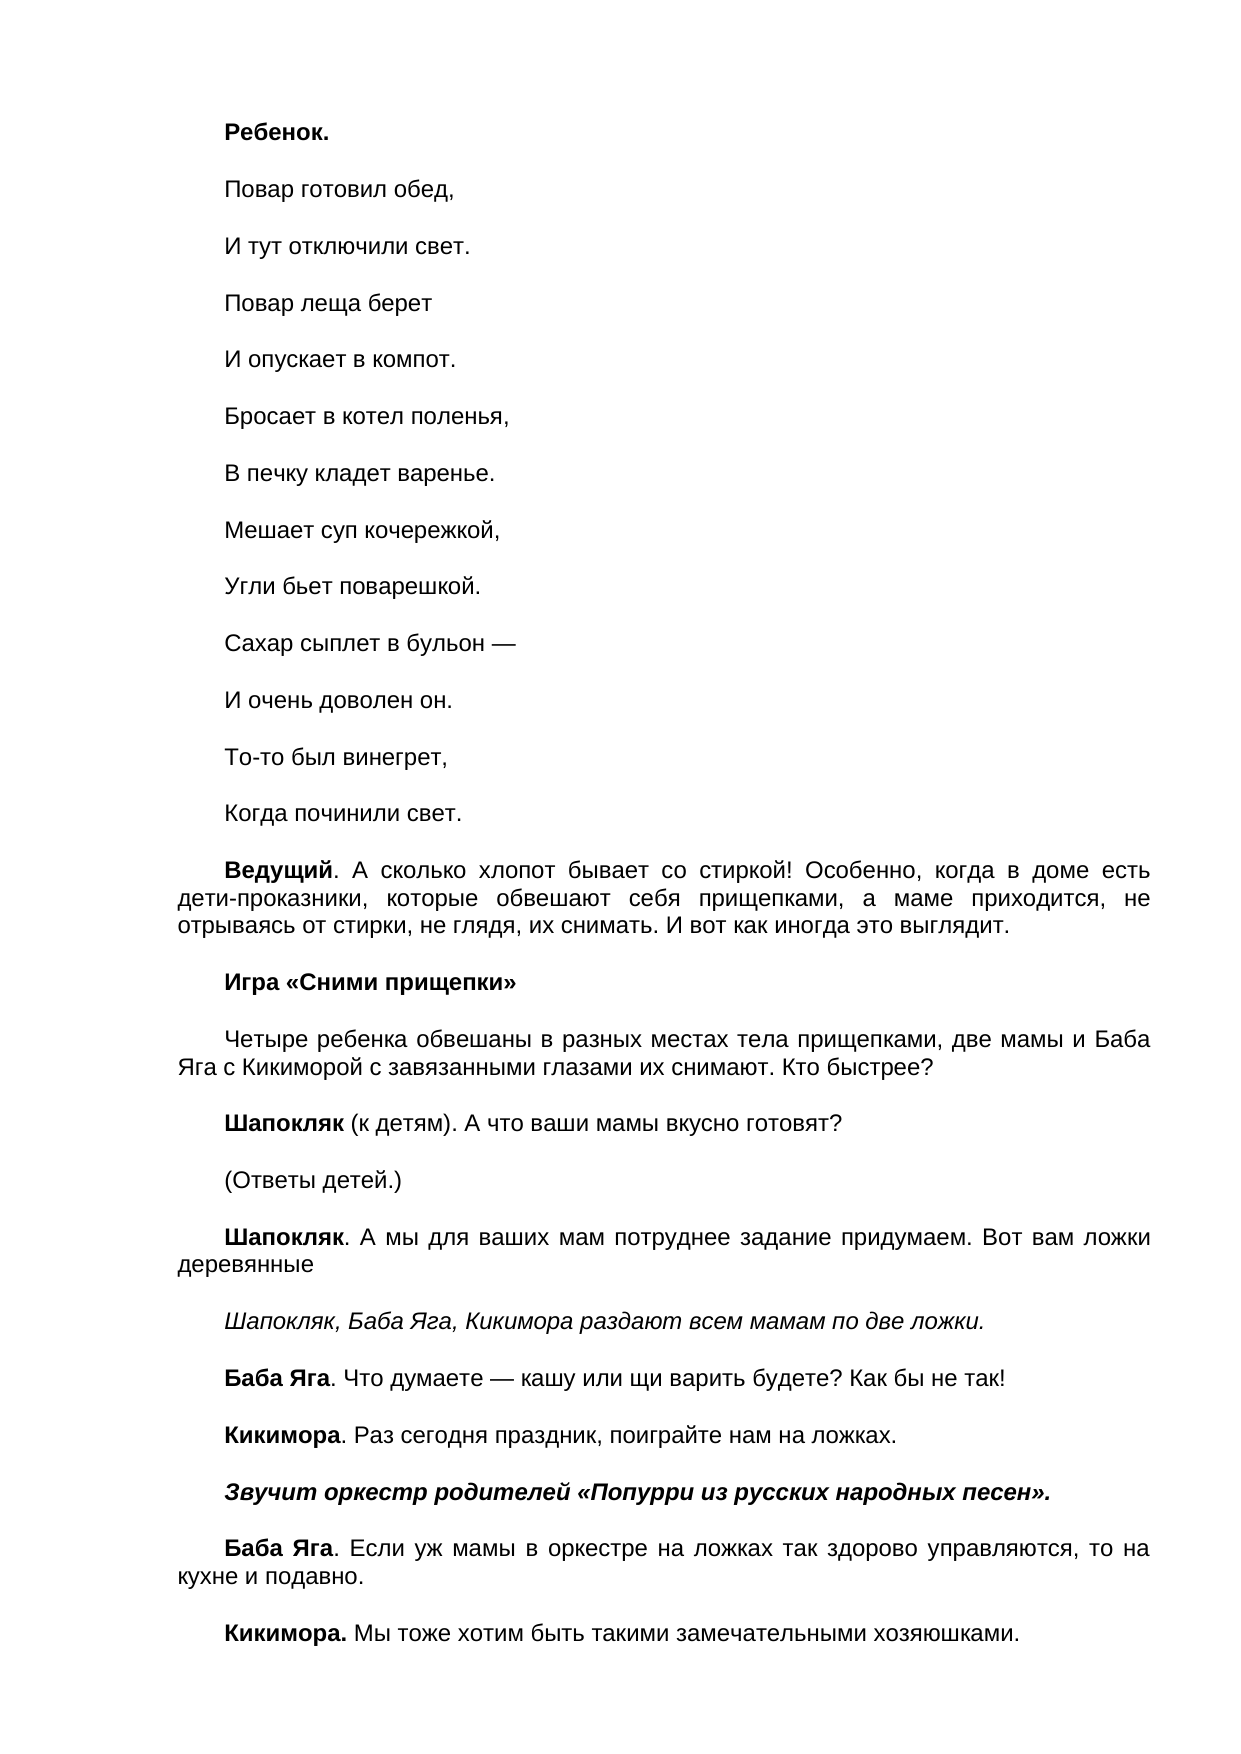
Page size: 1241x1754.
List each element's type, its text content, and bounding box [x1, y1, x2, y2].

text Угли бьет поварешкой. [177, 572, 1152, 600]
text Когда починили свет. [177, 799, 1152, 827]
text Кикимора. Мы тоже хотим быть такими замечательными хозяюшками. [177, 1619, 1152, 1646]
text Четыре ребенка обвешаны в разных местах тела прищепками, две мамы и Баба Яга с Кикиморой с завязанными глазами их снимают. Кто быстрее? [177, 1025, 1152, 1080]
text Ведущий. А сколько хлопот бывает со стиркой! Особенно, когда в доме есть дети-проказники, которые обвешают себя прищепками, а маме приходится, не отрываясь от стирки, не глядя, их снимать. И вот как иногда это выглядит. [177, 856, 1152, 939]
text Бросает в котел поленья, [177, 402, 1152, 429]
text Баба Яга. Что думаете — кашу или щи варить будете? Как бы не так! [177, 1364, 1152, 1392]
text Игра «Сними прищепки» [177, 968, 1152, 996]
text (Ответы детей.) [177, 1166, 1152, 1194]
text Кикимора. Раз сегодня праздник, поиграйте нам на ложках. [177, 1421, 1152, 1448]
text Звучит оркестр родителей «Попурри из русских народных песен». [177, 1477, 1152, 1505]
text Мешает суп кочережкой, [177, 516, 1152, 543]
text Повар готовил обед, [177, 175, 1152, 202]
text Повар леща берет [177, 288, 1152, 316]
text В печку кладет варенье. [177, 459, 1152, 486]
text И очень доволен он. [177, 686, 1152, 713]
text Шапокляк (к детям). А что ваши мамы вкусно готовят? [177, 1109, 1152, 1137]
text Баба Яга. Если уж мамы в оркестре на ложках так здорово управляются, то на кухне и подавно. [177, 1534, 1152, 1589]
text И тут отключили свет. [177, 232, 1152, 259]
text И опускает в компот. [177, 345, 1152, 373]
text Ребенок. [177, 118, 1152, 146]
text То-то был винегрет, [177, 743, 1152, 770]
text Шапокляк. А мы для ваших мам потруднее задание придумаем. Вот вам ложки деревянные [177, 1223, 1152, 1278]
text Сахар сыплет в бульон — [177, 629, 1152, 657]
text Шапокляк, Баба Яга, Кикимора раздают всем мамам по две ложки. [177, 1307, 1152, 1335]
